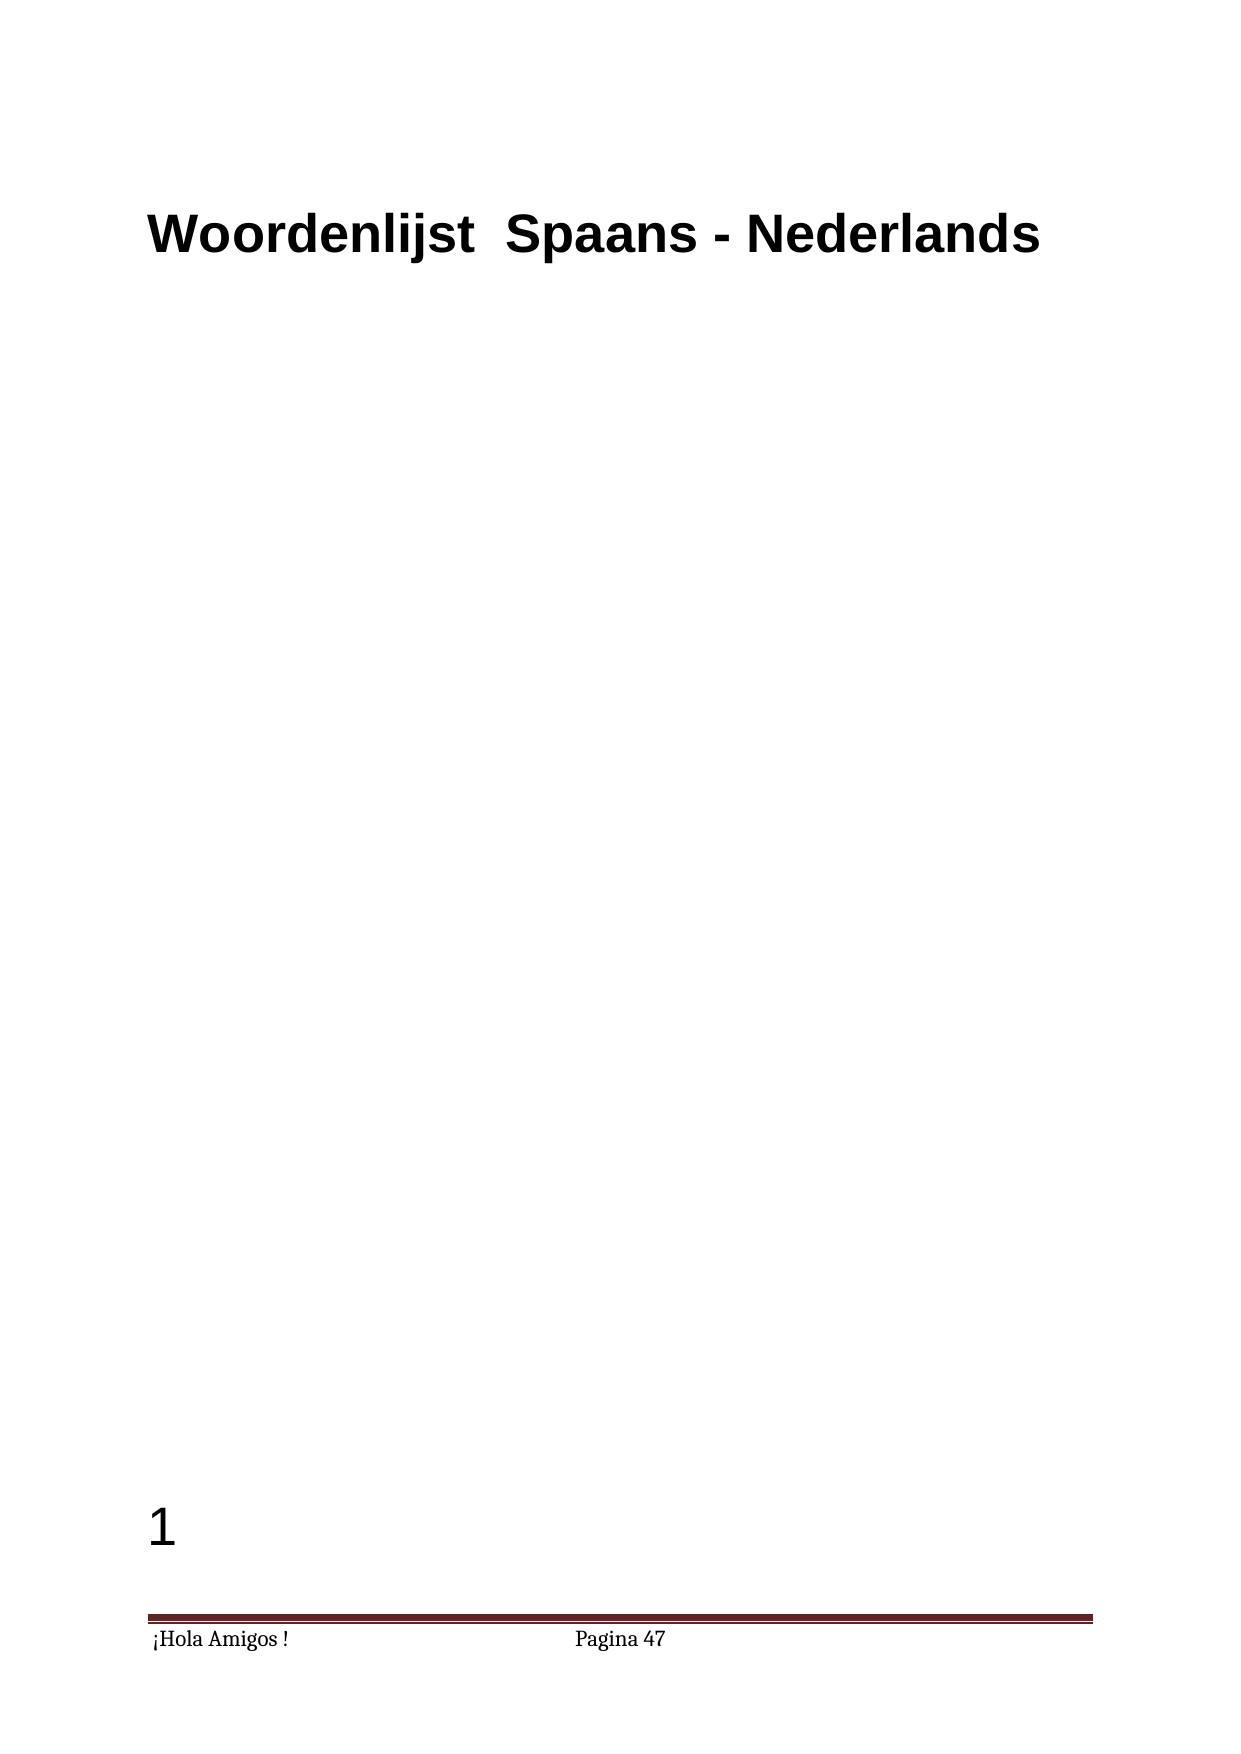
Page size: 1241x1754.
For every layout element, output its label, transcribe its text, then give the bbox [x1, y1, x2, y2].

text Woordenlijst Spaans - Nederlands [148, 201, 1093, 264]
text 1 [148, 1495, 1093, 1557]
